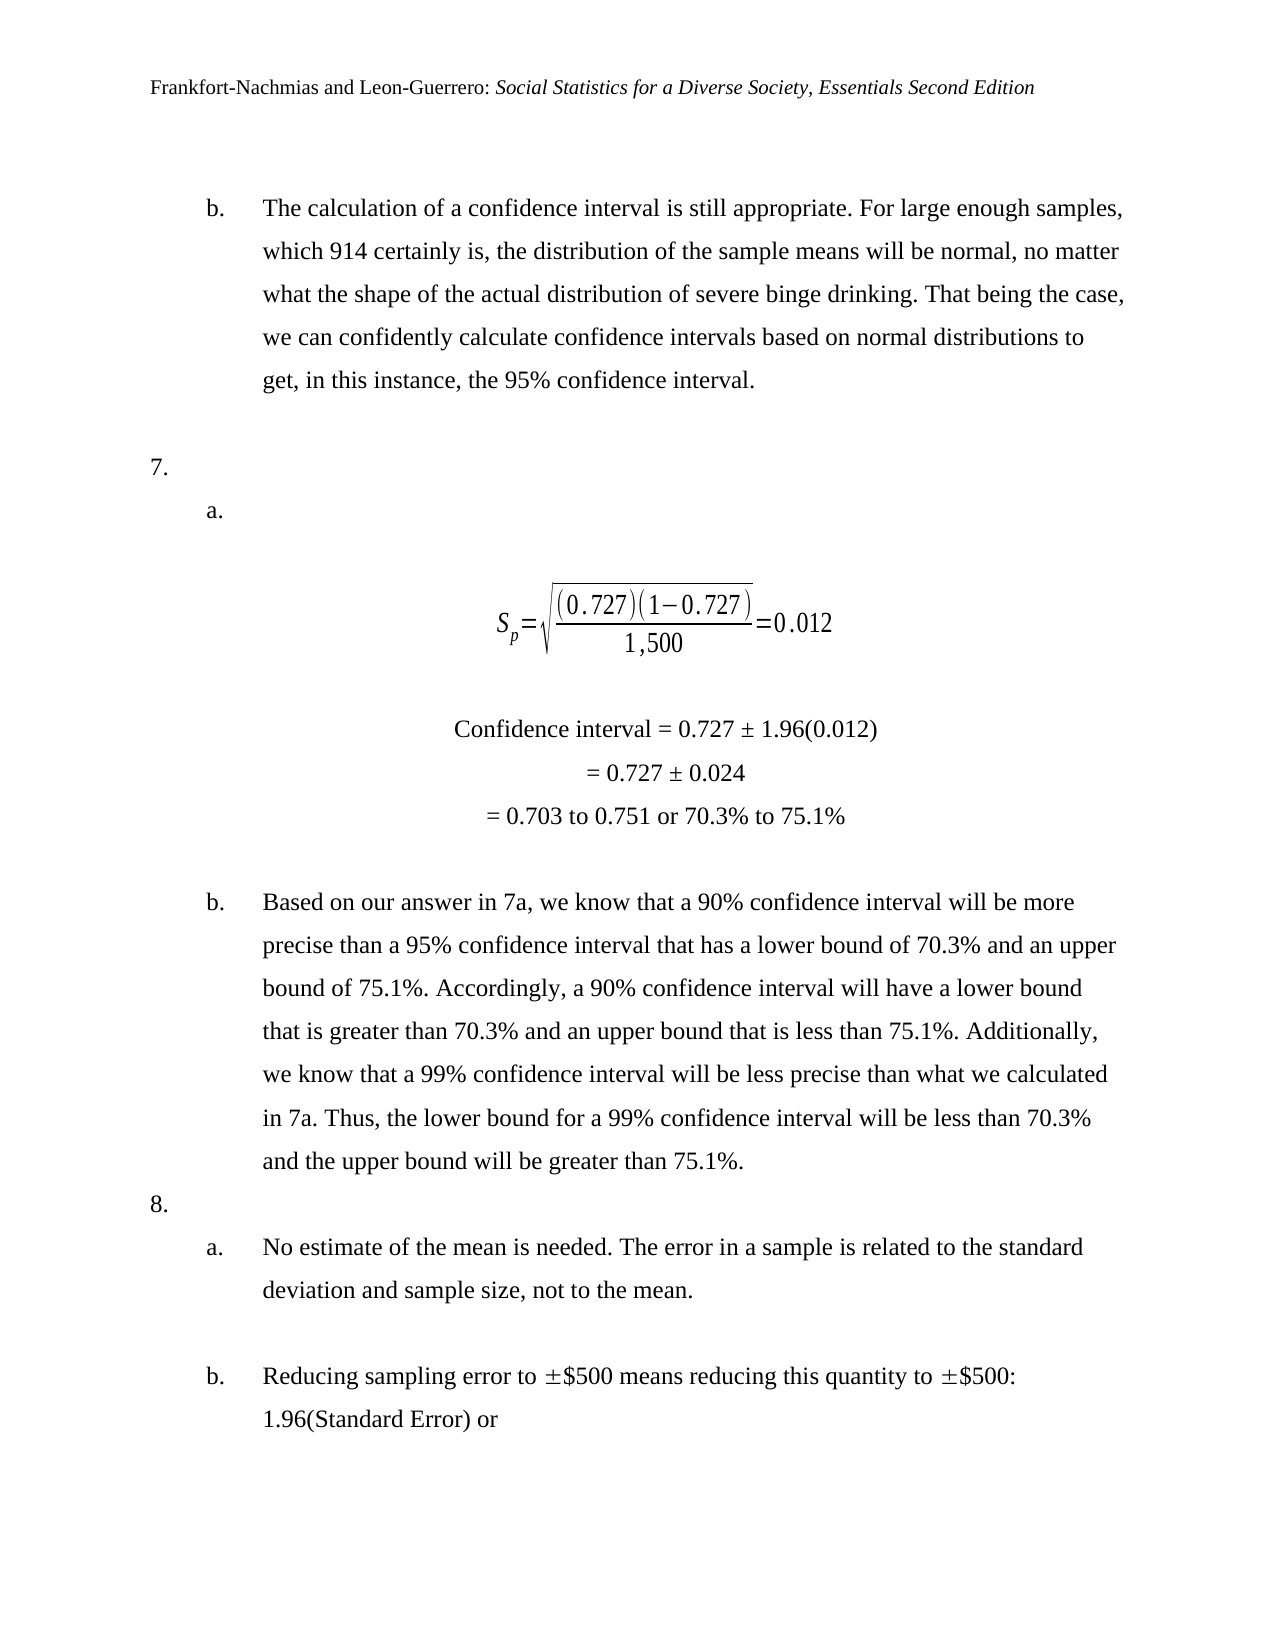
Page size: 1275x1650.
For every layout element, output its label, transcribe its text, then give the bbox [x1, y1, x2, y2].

text 8. [150, 1189, 1125, 1218]
text a. [206, 495, 1125, 524]
text 1.96(Standard Error) or [206, 1404, 1125, 1433]
text a. No estimate of the mean is needed. The error in a sample is related to the standard deviation and sample size, not to the mean. [206, 1232, 1125, 1304]
text 7. [150, 452, 1125, 481]
text Confidence interval = 0.727 ± 1.96(0.012) [206, 714, 1125, 743]
text = 0.703 to 0.751 or 70.3% to 75.1% [206, 801, 1125, 829]
text b. Reducing sampling error to $500 means reducing this quantity to $500: [206, 1361, 1125, 1390]
text b. The calculation of a confidence interval is still appropriate. For large enough samples, which 914 certainly is, the distribution of the sample means will be normal, no matter what the shape of the actual distribution of severe binge drinking. That being the case, we can confidently calculate confidence intervals based on normal distributions to get, in this instance, the 95% confidence interval. [206, 193, 1125, 394]
text b. Based on our answer in 7a, we know that a 90% confidence interval will be more precise than a 95% confidence interval that has a lower bound of 70.3% and an upper bound of 75.1%. Accordingly, a 90% confidence interval will have a lower bound that is greater than 70.3% and an upper bound that is less than 75.1%. Additionally, we know that a 99% confidence interval will be less precise than what we calculated in 7a. Thus, the lower bound for a 99% confidence interval will be less than 70.3% and the upper bound will be greater than 75.1%. [206, 887, 1125, 1174]
text = 0.727 ± 0.024 [206, 758, 1125, 786]
